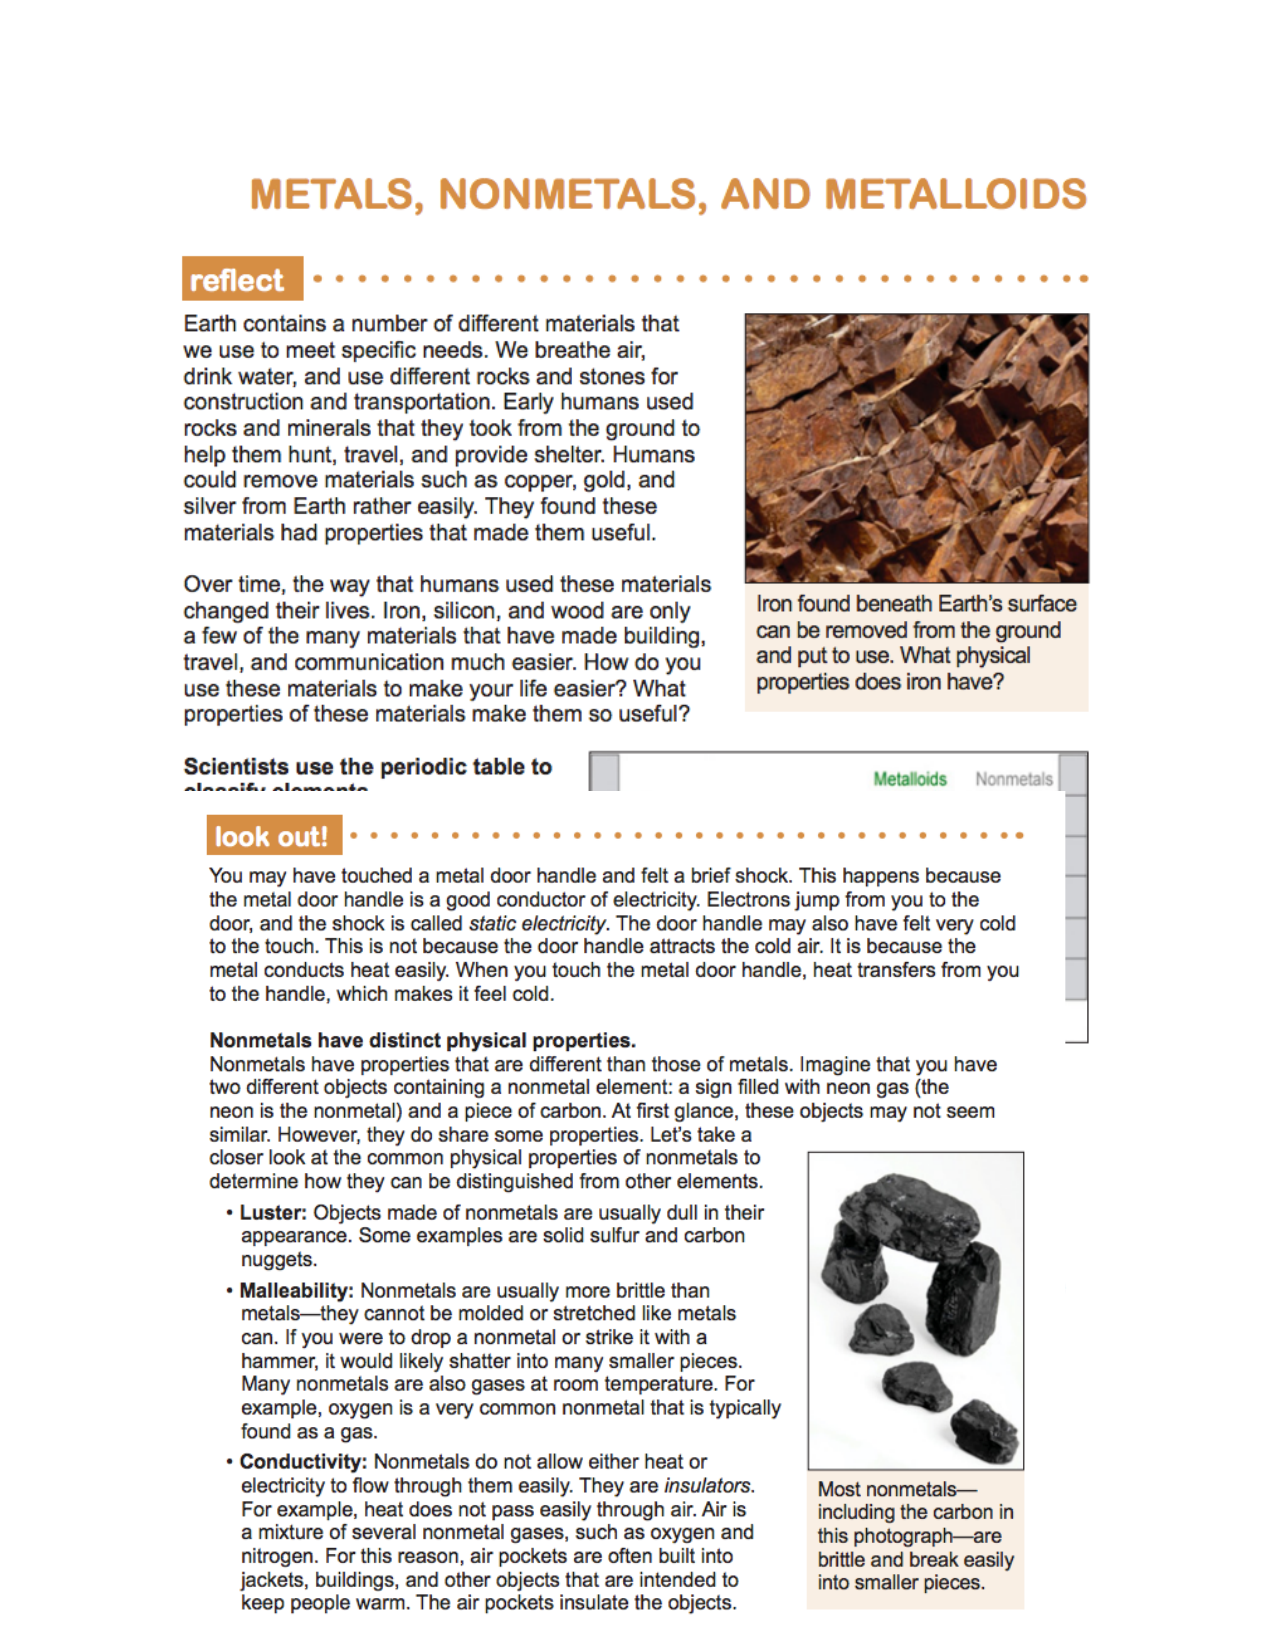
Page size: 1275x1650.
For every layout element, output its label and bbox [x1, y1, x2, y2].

picture [158, 150, 1101, 1636]
